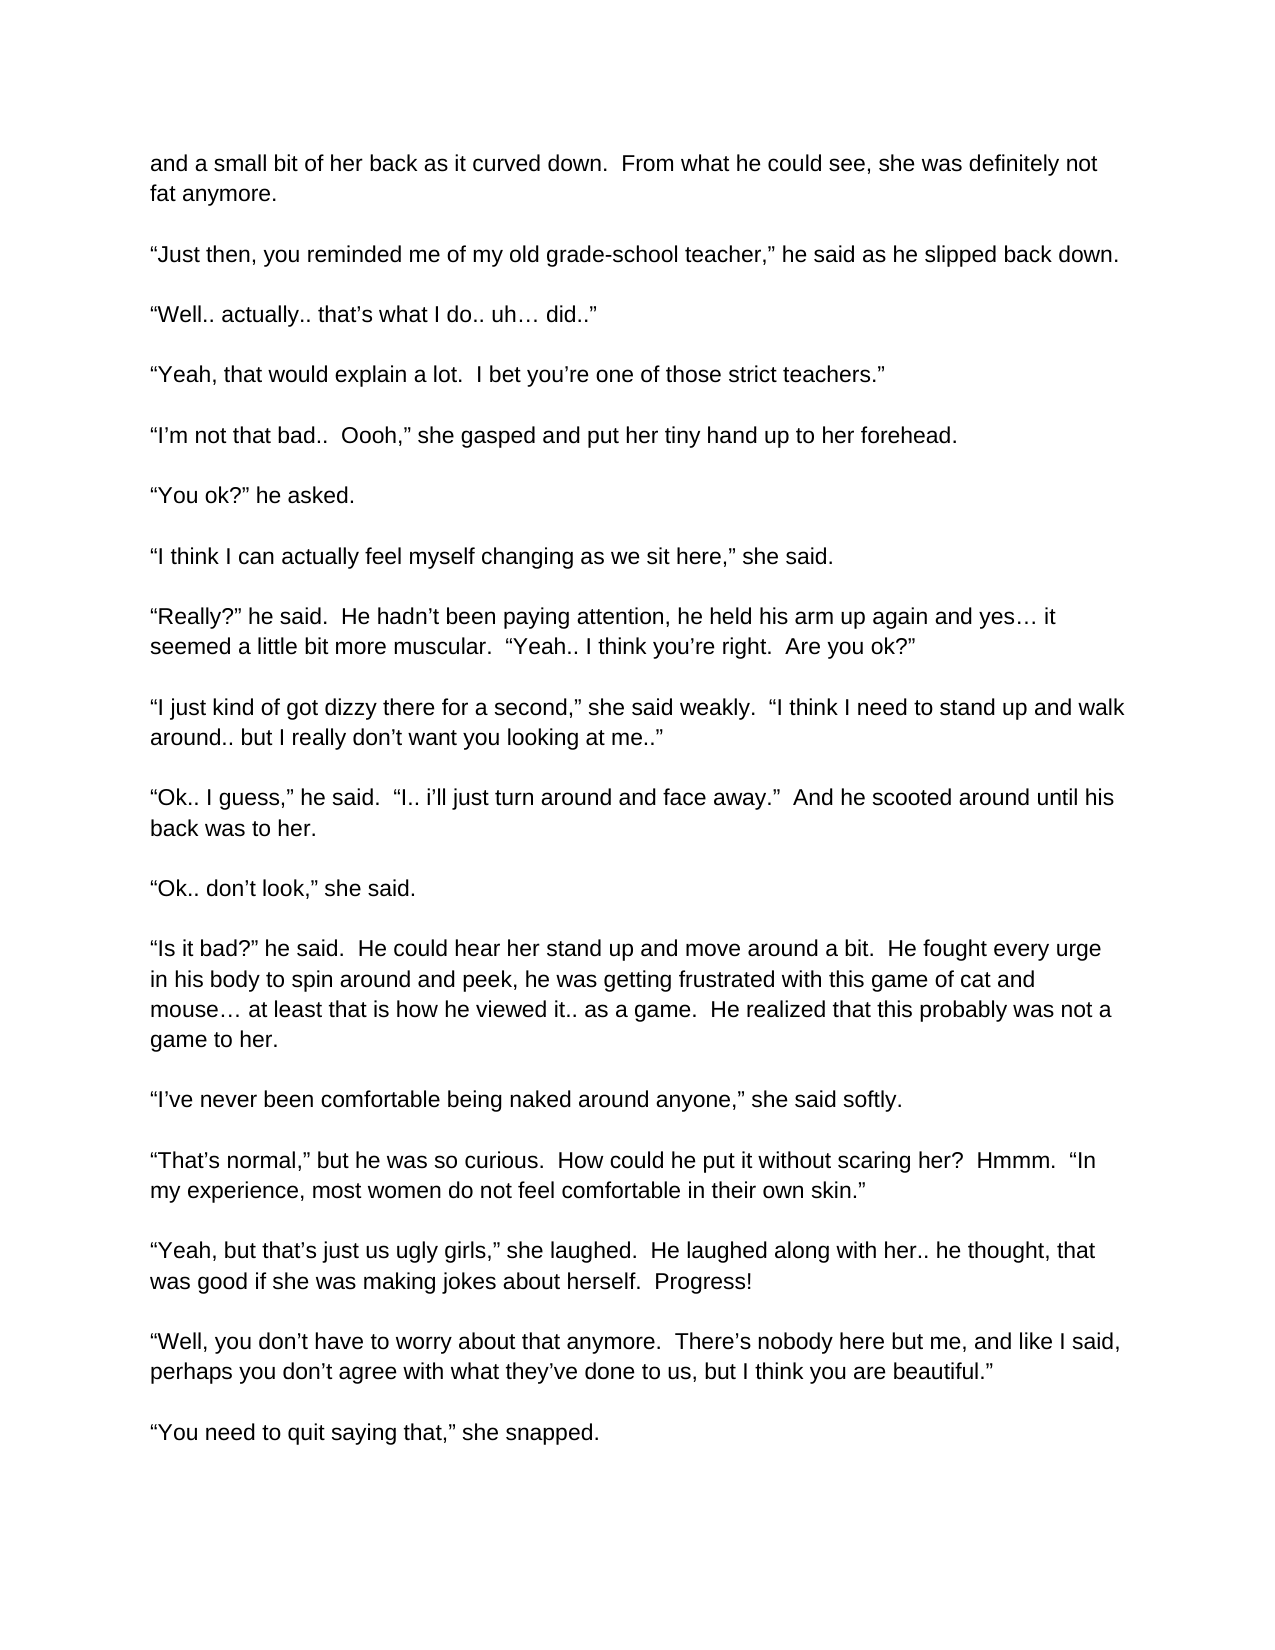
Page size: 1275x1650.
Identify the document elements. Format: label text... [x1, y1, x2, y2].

text “Just then, you reminded me of my old grade-school teacher,” he said as he slipped back down. [150, 241, 1125, 267]
text “Is it bad?” he said. He could hear her stand up and move around a bit. He fought every urge in his body to spin around and peek, he was getting frustrated with this game of cat and mouse… at least that is how he viewed it.. as a game. He realized that this probably was not a game to her. [150, 935, 1125, 1052]
text “I just kind of got dizzy there for a second,” she said weakly. “I think I need to stand up and walk around.. but I really don’t want you looking at me..” [150, 694, 1125, 750]
text “Well.. actually.. that’s what I do.. uh… did..” [150, 301, 1125, 327]
text “I’ve never been comfortable being naked around anyone,” she said softly. [150, 1086, 1125, 1113]
text “Yeah, that would explain a lot. I bet you’re one of those strict teachers.” [150, 361, 1125, 388]
text “I think I can actually feel myself changing as we sit here,” she said. [150, 543, 1125, 569]
text “Really?” he said. He hadn’t been paying attention, he held his arm up again and yes… it seemed a little bit more muscular. “Yeah.. I think you’re right. Are you ok?” [150, 603, 1125, 660]
text “That’s normal,” but he was so curious. How could he put it without scaring her? Hmmm. “In my experience, most women do not feel comfortable in their own skin.” [150, 1147, 1125, 1203]
text “Well, you don’t have to worry about that anymore. There’s nobody here but me, and like I said, perhaps you don’t agree with what they’ve done to us, but I think you are beautiful.” [150, 1328, 1125, 1385]
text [150, 150, 1125, 207]
text “I’m not that bad.. Oooh,” she gasped and put her tiny hand up to her forehead. [150, 422, 1125, 448]
text “Ok.. don’t look,” she said. [150, 875, 1125, 901]
text “Ok.. I guess,” he said. “I.. i’ll just turn around and face away.” And he scooted around until his back was to her. [150, 784, 1125, 841]
text “You need to quit saying that,” she snapped. [150, 1419, 1125, 1445]
text “You ok?” he asked. [150, 482, 1125, 509]
text “Yeah, but that’s just us ugly girls,” she laughed. He laughed along with her.. he thought, that was good if she was making jokes about herself. Progress! [150, 1237, 1125, 1294]
